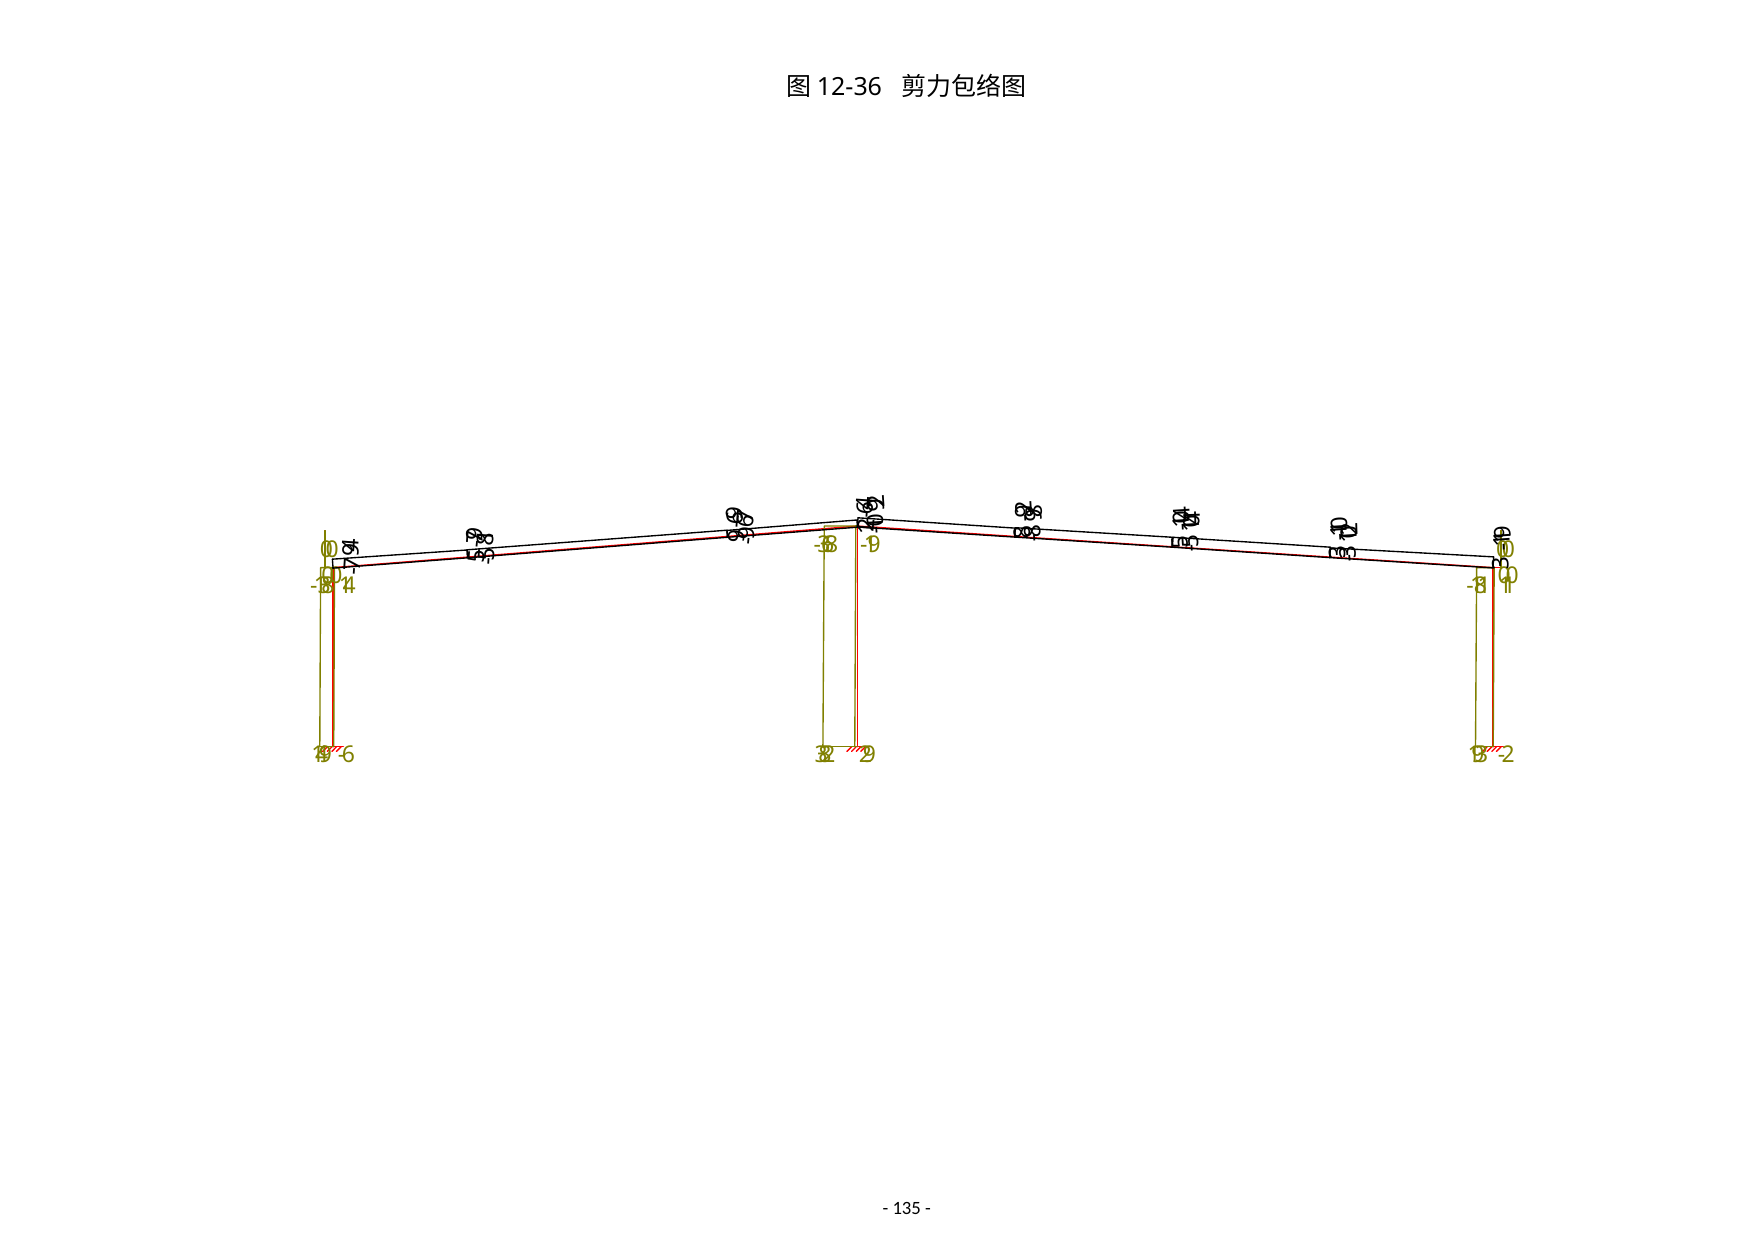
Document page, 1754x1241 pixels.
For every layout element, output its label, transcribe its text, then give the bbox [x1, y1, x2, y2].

text 图12-36 剪力包络图 [148, 61, 1665, 108]
